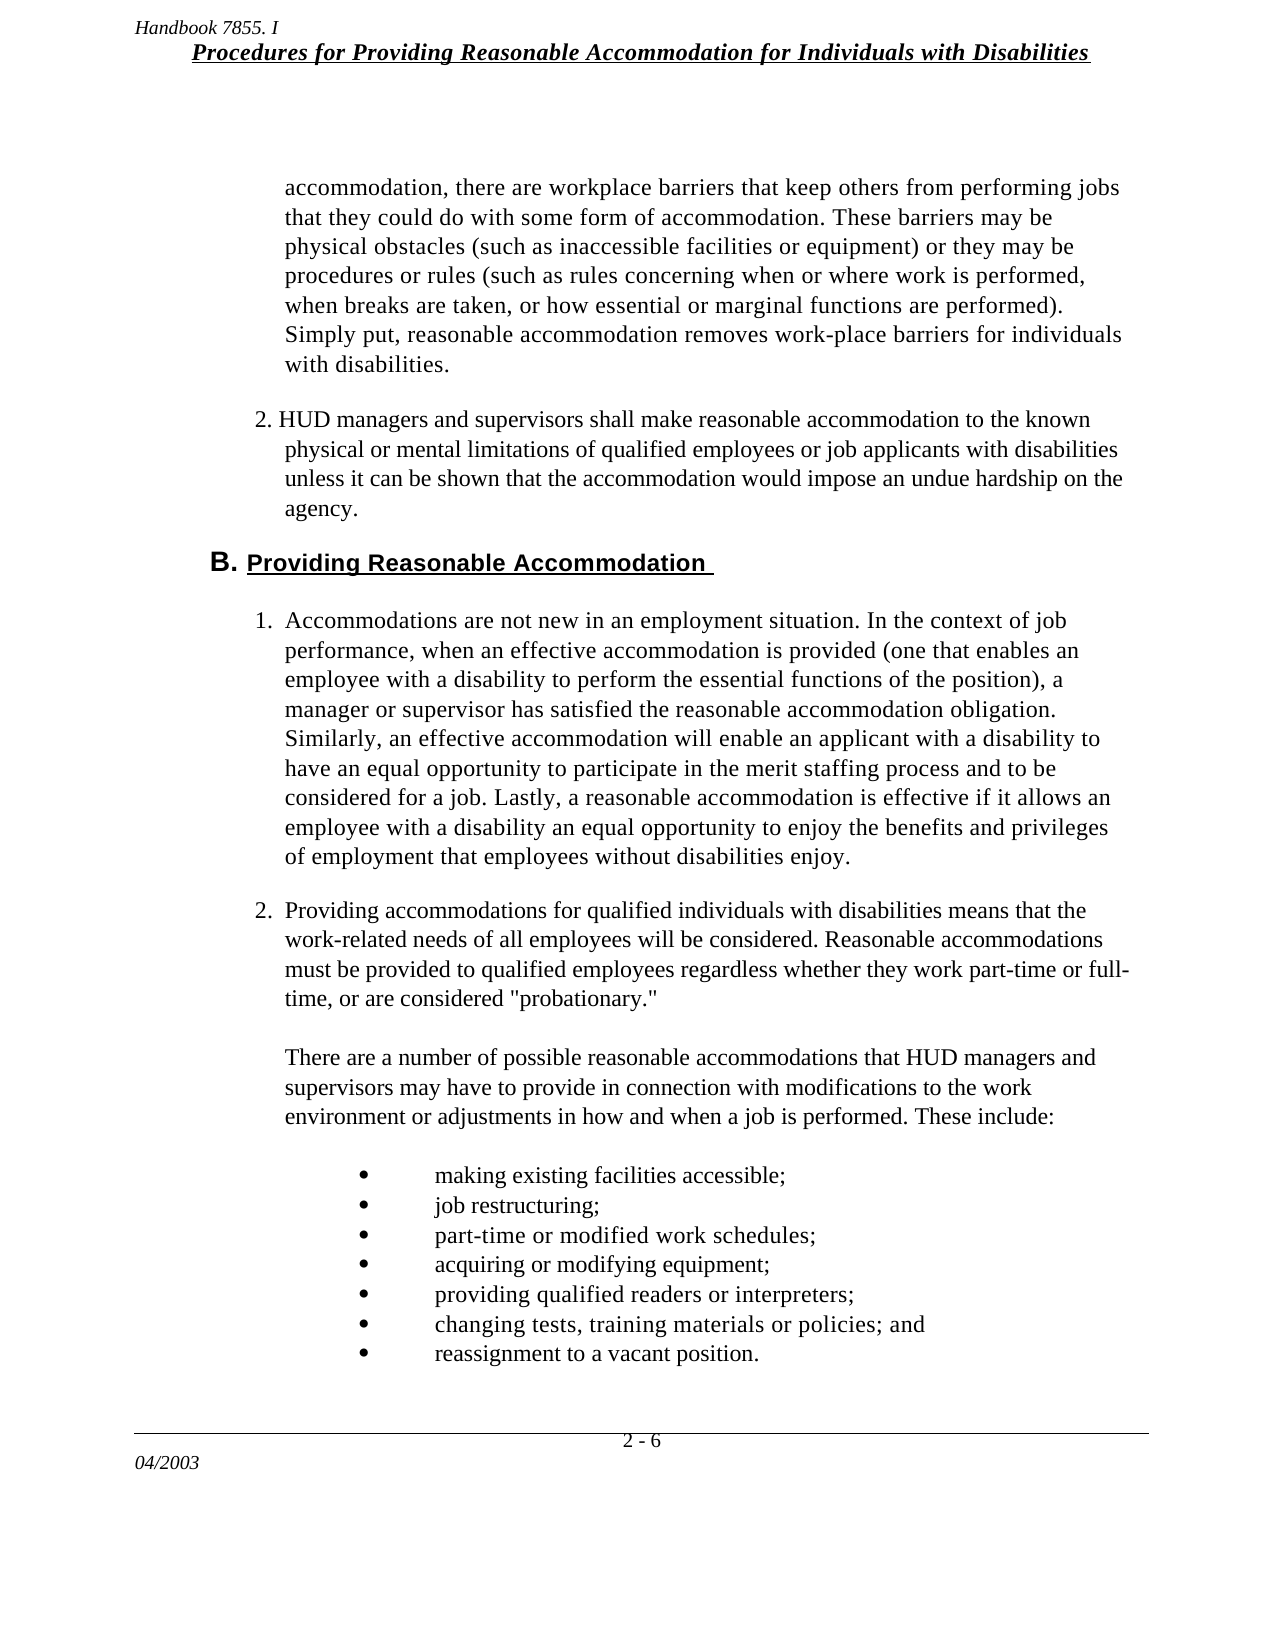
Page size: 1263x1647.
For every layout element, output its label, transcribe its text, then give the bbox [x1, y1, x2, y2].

text Handbook 7855. I [134, 17, 1149, 39]
text Procedures for Providing Reasonable Accommodation for Individuals with Disabilities [134, 39, 1149, 66]
list part-time or modified work schedules; [359, 1220, 1149, 1249]
text 04/2003 [134, 1452, 1149, 1474]
list job restructuring; [359, 1190, 1149, 1219]
text There are a number of possible reasonable accommodations that HUD managers and supervisors may have to provide in connection with modifications to the work environment or adjustments in how and when a job is performed. These include: [284, 1042, 1104, 1130]
list Providing accommodations for qualified individuals with disabilities means that the work-related needs of all employees will be considered. Reasonable accommodations must be provided to qualified employees regardless whether they work part-time or full-time, or are considered "probationary." [254, 895, 1134, 1013]
list making existing facilities accessible; [359, 1160, 1149, 1190]
text 2 - 6 [134, 1434, 1149, 1451]
list acquiring or modifying equipment; [359, 1249, 1149, 1279]
list changing tests, training materials or policies; and [359, 1309, 1149, 1338]
text 2. HUD managers and supervisors shall make reasonable accommodation to the known physical or mental limitations of qualified employees or job applicants with disabilities unless it can be shown that the accommodation would impose an undue hardship on the agency. [254, 404, 1127, 522]
list reassignment to a vacant position. [359, 1338, 1149, 1368]
text B. Providing Reasonable Accommodation [209, 546, 1149, 578]
list Accommodations are not new in an employment situation. In the context of job performance, when an effective accommodation is provided (one that enables an employee with a disability to perform the essential functions of the position), a manager or supervisor has satisfied the reasonable accommodation obligation. Similarly, an effective accommodation will enable an applicant with a disability to have an equal opportunity to participate in the merit staffing process and to be considered for a job. Lastly, a reasonable accommodation is effective if it allows an employee with a disability an equal opportunity to enjoy the benefits and privileges of employment that employees without disabilities enjoy. [254, 605, 1127, 870]
text accommodation, there are workplace barriers that keep others from performing jobs that they could do with some form of accommodation. These barriers may be physical obstacles (such as inaccessible facilities or equipment) or they may be procedures or rules (such as rules concerning when or where work is performed, when breaks are taken, or how essential or marginal functions are performed). Simply put, reasonable accommodation removes work-place barriers for individuals with disabilities. [284, 172, 1127, 378]
list providing qualified readers or interpreters; [359, 1279, 1149, 1308]
